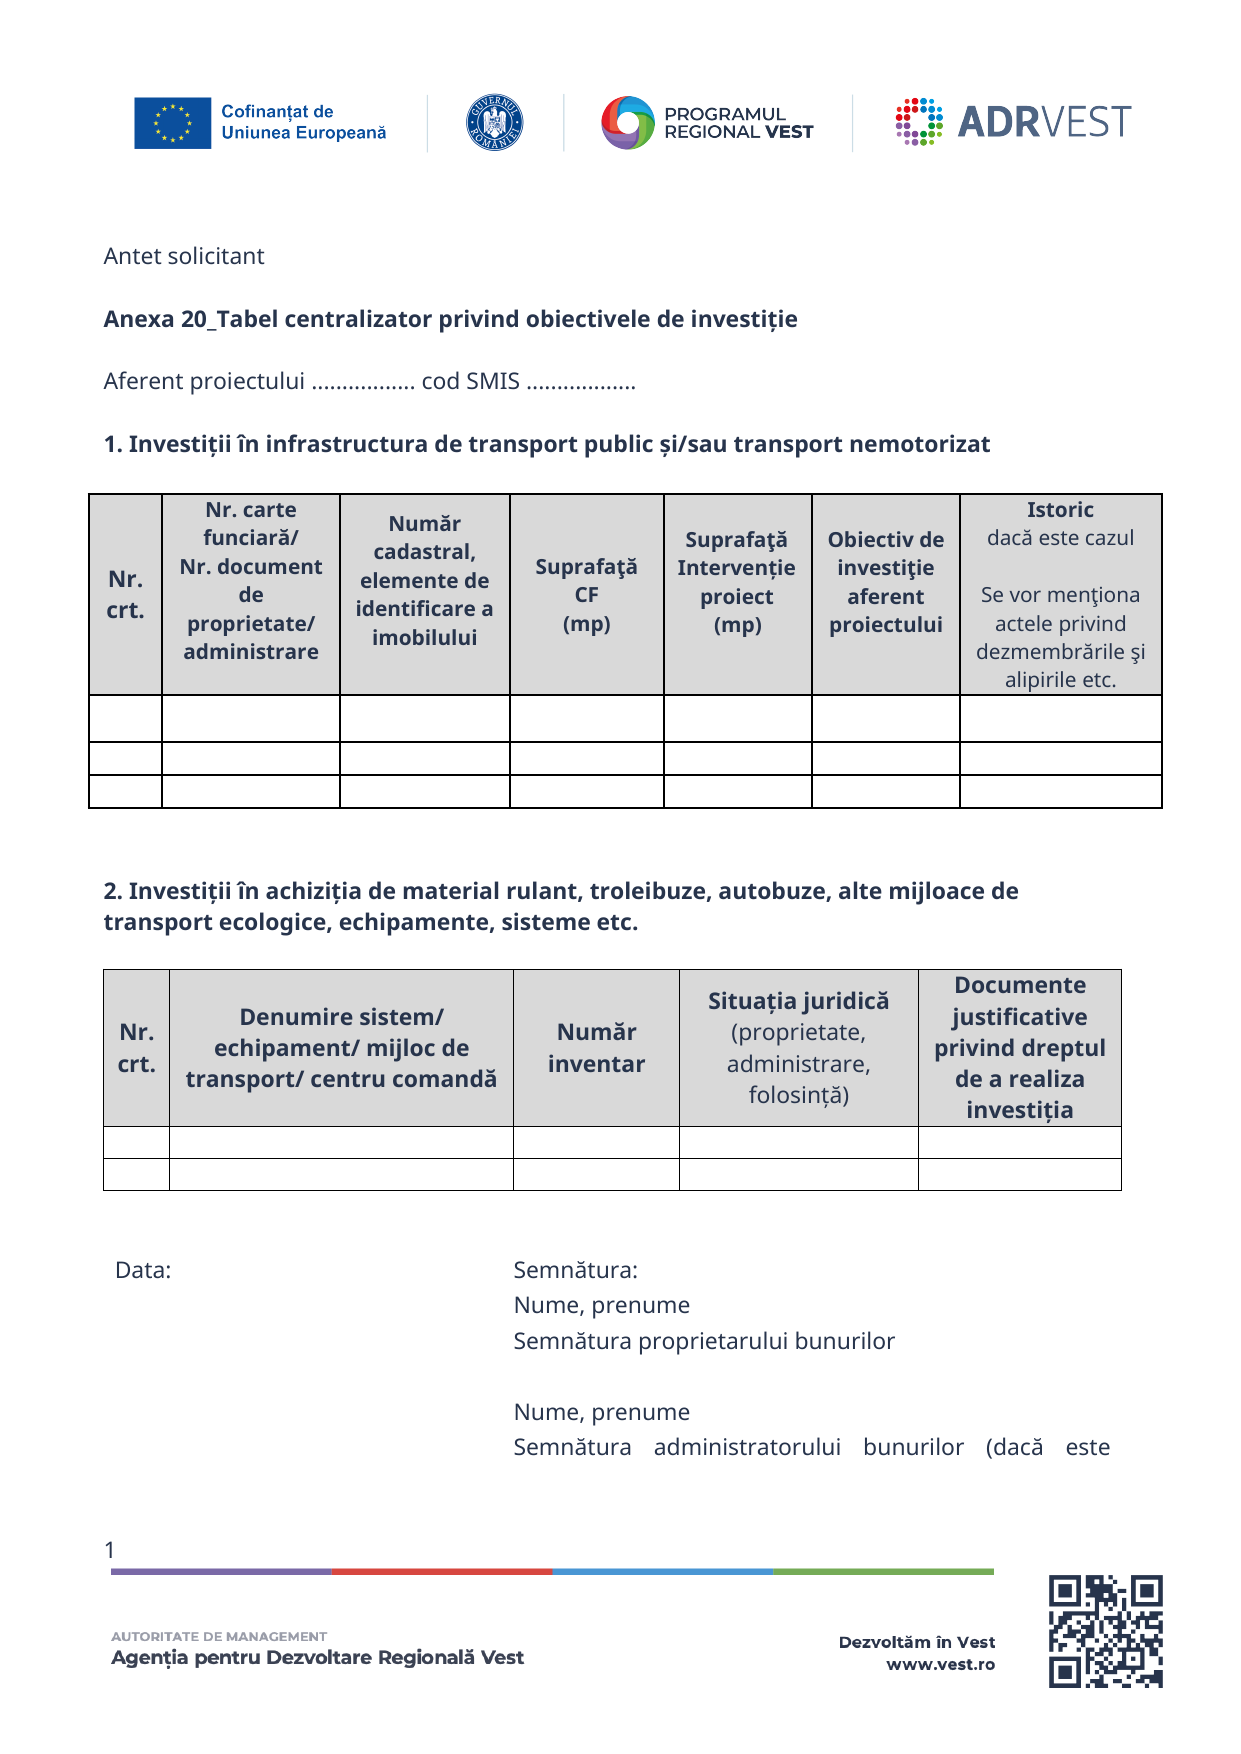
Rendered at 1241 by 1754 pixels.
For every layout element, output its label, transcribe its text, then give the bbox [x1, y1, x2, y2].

table_cell [665, 776, 811, 807]
table_header Documente justificative privind dreptul de a realiza investiția [919, 970, 1121, 1126]
table_cell [511, 776, 663, 807]
table_cell [813, 743, 959, 774]
table_cell [680, 1127, 918, 1158]
table_header Semnătura: Nume, prenume Semnătura proprietarului bunurilor Nume, prenume Semnătura administratorului bunurilor (dacă este cazul) [502, 1254, 1122, 1462]
table_cell [163, 776, 339, 807]
table_cell [90, 696, 161, 741]
table_cell [813, 696, 959, 741]
table_header Data: [103, 1254, 502, 1462]
picture [103, 1565, 1008, 1679]
table_cell [961, 696, 1161, 741]
text Antet solicitant [103, 240, 1122, 271]
table_header Denumire sistem/ echipament/ mijloc de transport/ centru comandă [170, 970, 513, 1126]
table_cell [170, 1159, 513, 1190]
table_header Nr. crt. [104, 970, 169, 1126]
table_cell [341, 776, 509, 807]
table_cell [341, 743, 509, 774]
table_cell [961, 776, 1161, 807]
table_cell [665, 743, 811, 774]
table_header Nr. crt. [90, 495, 161, 694]
text 2. Investiții în achiziția de material rulant, troleibuze, autobuze, alte mijloace de transport ecologice, echipamente, sisteme etc. [103, 875, 1122, 937]
table_cell [680, 1159, 918, 1190]
table_header Obiectiv de investiţie aferent proiectului [813, 495, 959, 694]
table_header Istoric dacă este cazul Se vor menţiona actele privind dezmembrările şi alipirile etc. [961, 495, 1161, 694]
table_cell [511, 743, 663, 774]
table_header Număr cadastral, elemente de identificare a imobilului [341, 495, 509, 694]
table_header Nr. carte funciară/ Nr. document de proprietate/ administrare [163, 495, 339, 694]
picture [1040, 1566, 1172, 1697]
table_cell [813, 776, 959, 807]
table_cell [514, 1159, 679, 1190]
table_cell [665, 696, 811, 741]
table_cell [511, 696, 663, 741]
table_cell [90, 743, 161, 774]
table_cell [919, 1159, 1121, 1190]
text Aferent proiectului ................. cod SMIS .................. [103, 365, 1122, 396]
picture [94, 76, 1171, 170]
table_cell [90, 776, 161, 807]
table_cell [163, 696, 339, 741]
table_header Număr inventar [514, 970, 679, 1126]
text 1. Investiții în infrastructura de transport public și/sau transport nemotorizat [103, 427, 1122, 459]
table_cell [514, 1127, 679, 1158]
table_cell [961, 743, 1161, 774]
table_cell [104, 1159, 169, 1190]
table_cell [341, 696, 509, 741]
table_header Situația juridică (proprietate, administrare, folosință) [680, 970, 918, 1126]
table_cell [170, 1127, 513, 1158]
text Anexa 20_Tabel centralizator privind obiectivele de investiție [103, 302, 1122, 334]
table_cell [163, 743, 339, 774]
table_header Suprafaţă CF (mp) [511, 495, 663, 694]
table_cell [919, 1127, 1121, 1158]
table_header Suprafaţă Intervenție proiect (mp) [665, 495, 811, 694]
table_cell [104, 1127, 169, 1158]
